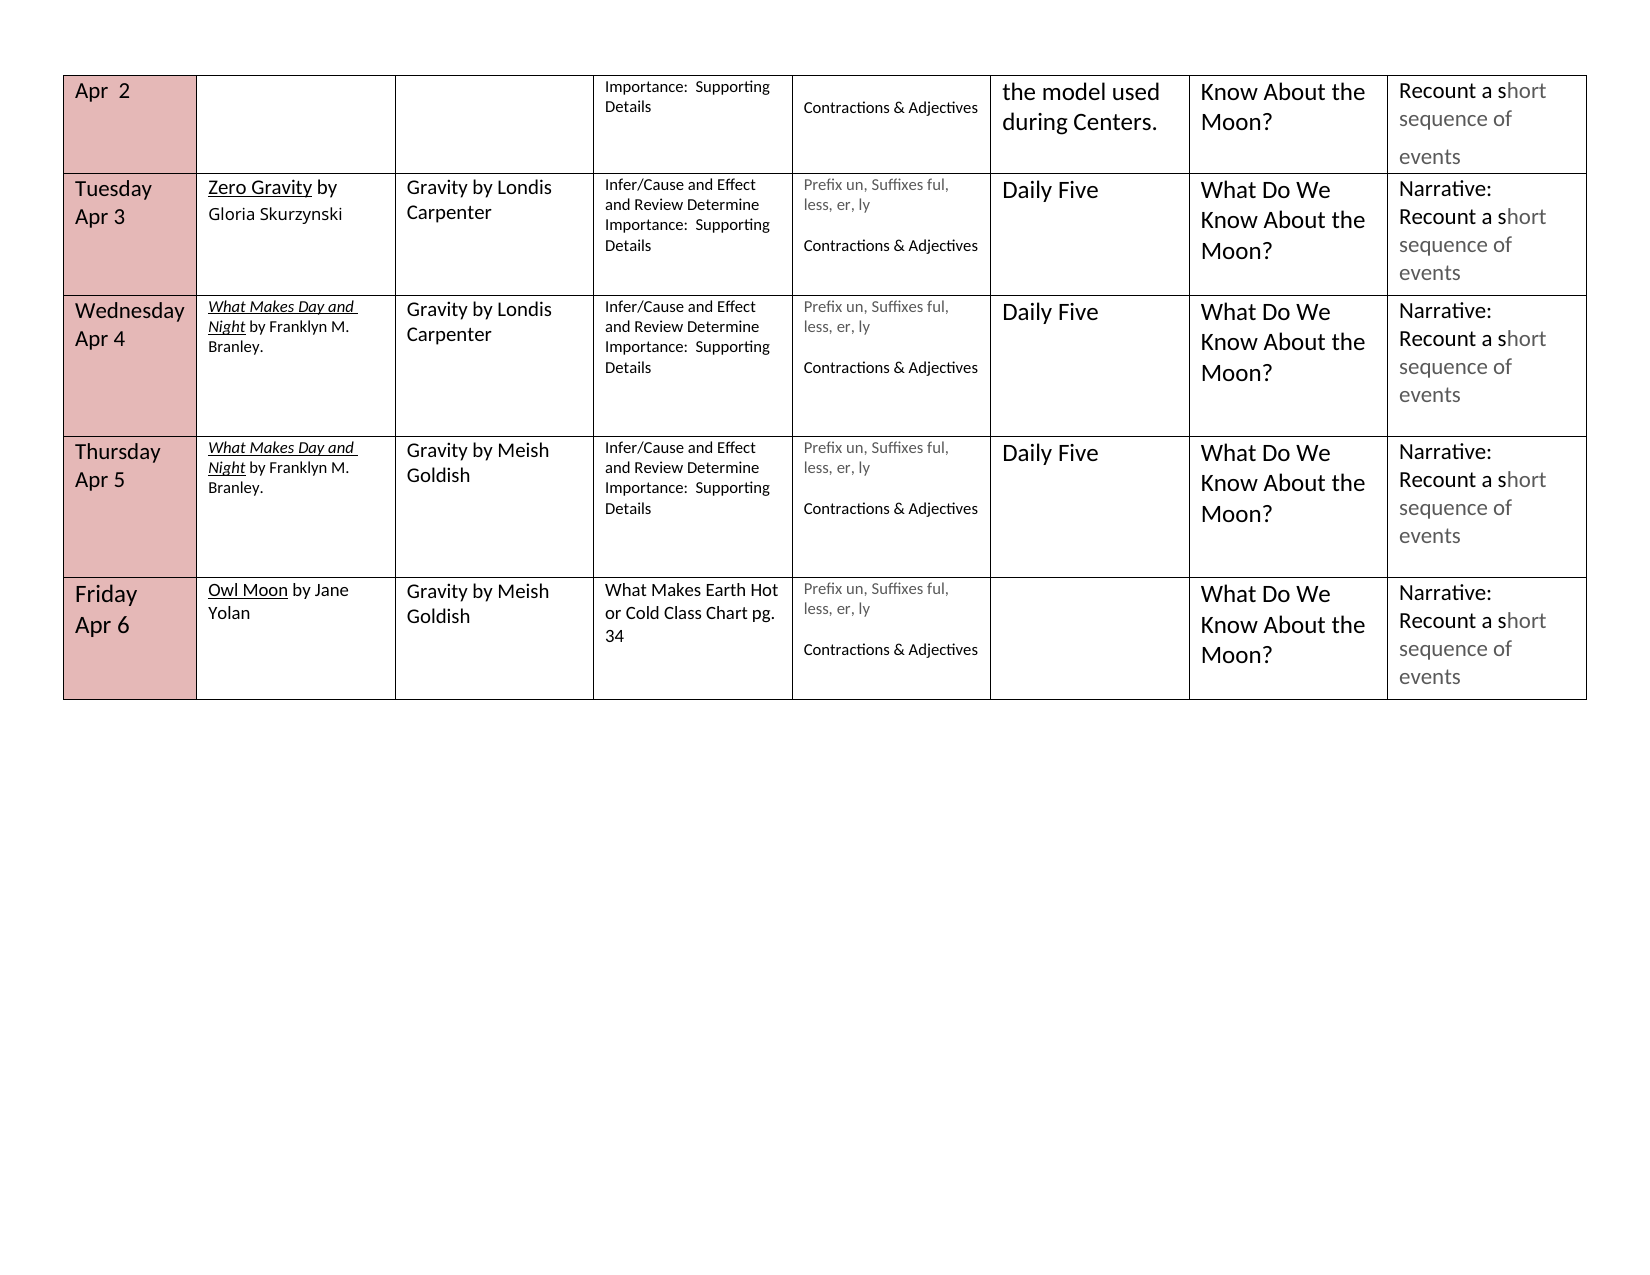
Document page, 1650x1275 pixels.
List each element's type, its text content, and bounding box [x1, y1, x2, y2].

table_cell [594, 76, 792, 173]
table_cell Prefix un, Suffixes ful, less, er, ly Contractions & Adjectives [793, 174, 990, 295]
table_cell Narrative: Recount a short sequence of events [1388, 578, 1586, 699]
table_cell Narrative: Recount a short sequence of events [1388, 296, 1586, 436]
table_cell What Makes Day and Night by Franklyn M. Branley. [197, 437, 395, 577]
table_cell Tuesday Apr 3 [64, 174, 196, 295]
table_cell Prefix un, Suffixes ful, less, er, ly Contractions & Adjectives [793, 437, 990, 577]
table_cell Prefix un, Suffixes ful, less, er, ly Contractions & Adjectives [793, 578, 990, 699]
table_cell Wednesday Apr 4 [64, 296, 196, 436]
table_cell What Do We Know About the Moon? [1190, 174, 1387, 295]
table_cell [991, 76, 1189, 173]
table_cell Owl Moon by Jane Yolan [197, 578, 395, 699]
table_cell Narrative: Recount a short sequence of events [1388, 174, 1586, 295]
table_cell Gravity by Meish Goldish [396, 437, 593, 577]
table_cell Friday Apr 6 [64, 578, 196, 699]
table_cell Gravity by Londis Carpenter [396, 174, 593, 295]
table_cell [793, 76, 990, 173]
table_cell Infer/Cause and Effect and Review Determine Importance: Supporting Details [594, 174, 792, 295]
table_cell Daily Five [991, 296, 1189, 436]
table_cell What Do We Know About the Moon? [1190, 437, 1387, 577]
table_cell What Makes Day and Night by Franklyn M. Branley. [197, 296, 395, 436]
table_cell Thursday Apr 5 [64, 437, 196, 577]
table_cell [396, 76, 593, 173]
table_cell Monday Apr 2 [64, 76, 196, 173]
table_cell What Do We Know About the Moon? [1190, 578, 1387, 699]
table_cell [197, 76, 395, 173]
table_cell Narrative: Recount a short sequence of events [1388, 437, 1586, 577]
table_cell [991, 578, 1189, 699]
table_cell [1190, 76, 1387, 173]
table_cell What Do We Know About the Moon? [1190, 296, 1387, 436]
table_cell Daily Five [991, 437, 1189, 577]
table_cell Prefix un, Suffixes ful, less, er, ly Contractions & Adjectives [793, 296, 990, 436]
table_cell Gravity by Meish Goldish [396, 578, 593, 699]
table_cell Zero Gravity by Gloria Skurzynski [197, 174, 395, 295]
table_cell Infer/Cause and Effect and Review Determine Importance: Supporting Details [594, 296, 792, 436]
table_cell What Makes Earth Hot or Cold Class Chart pg. 34 [594, 578, 792, 699]
table_cell Daily Five [991, 174, 1189, 295]
table_cell Infer/Cause and Effect and Review Determine Importance: Supporting Details [594, 437, 792, 577]
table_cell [1388, 76, 1586, 173]
table_cell Gravity by Londis Carpenter [396, 296, 593, 436]
